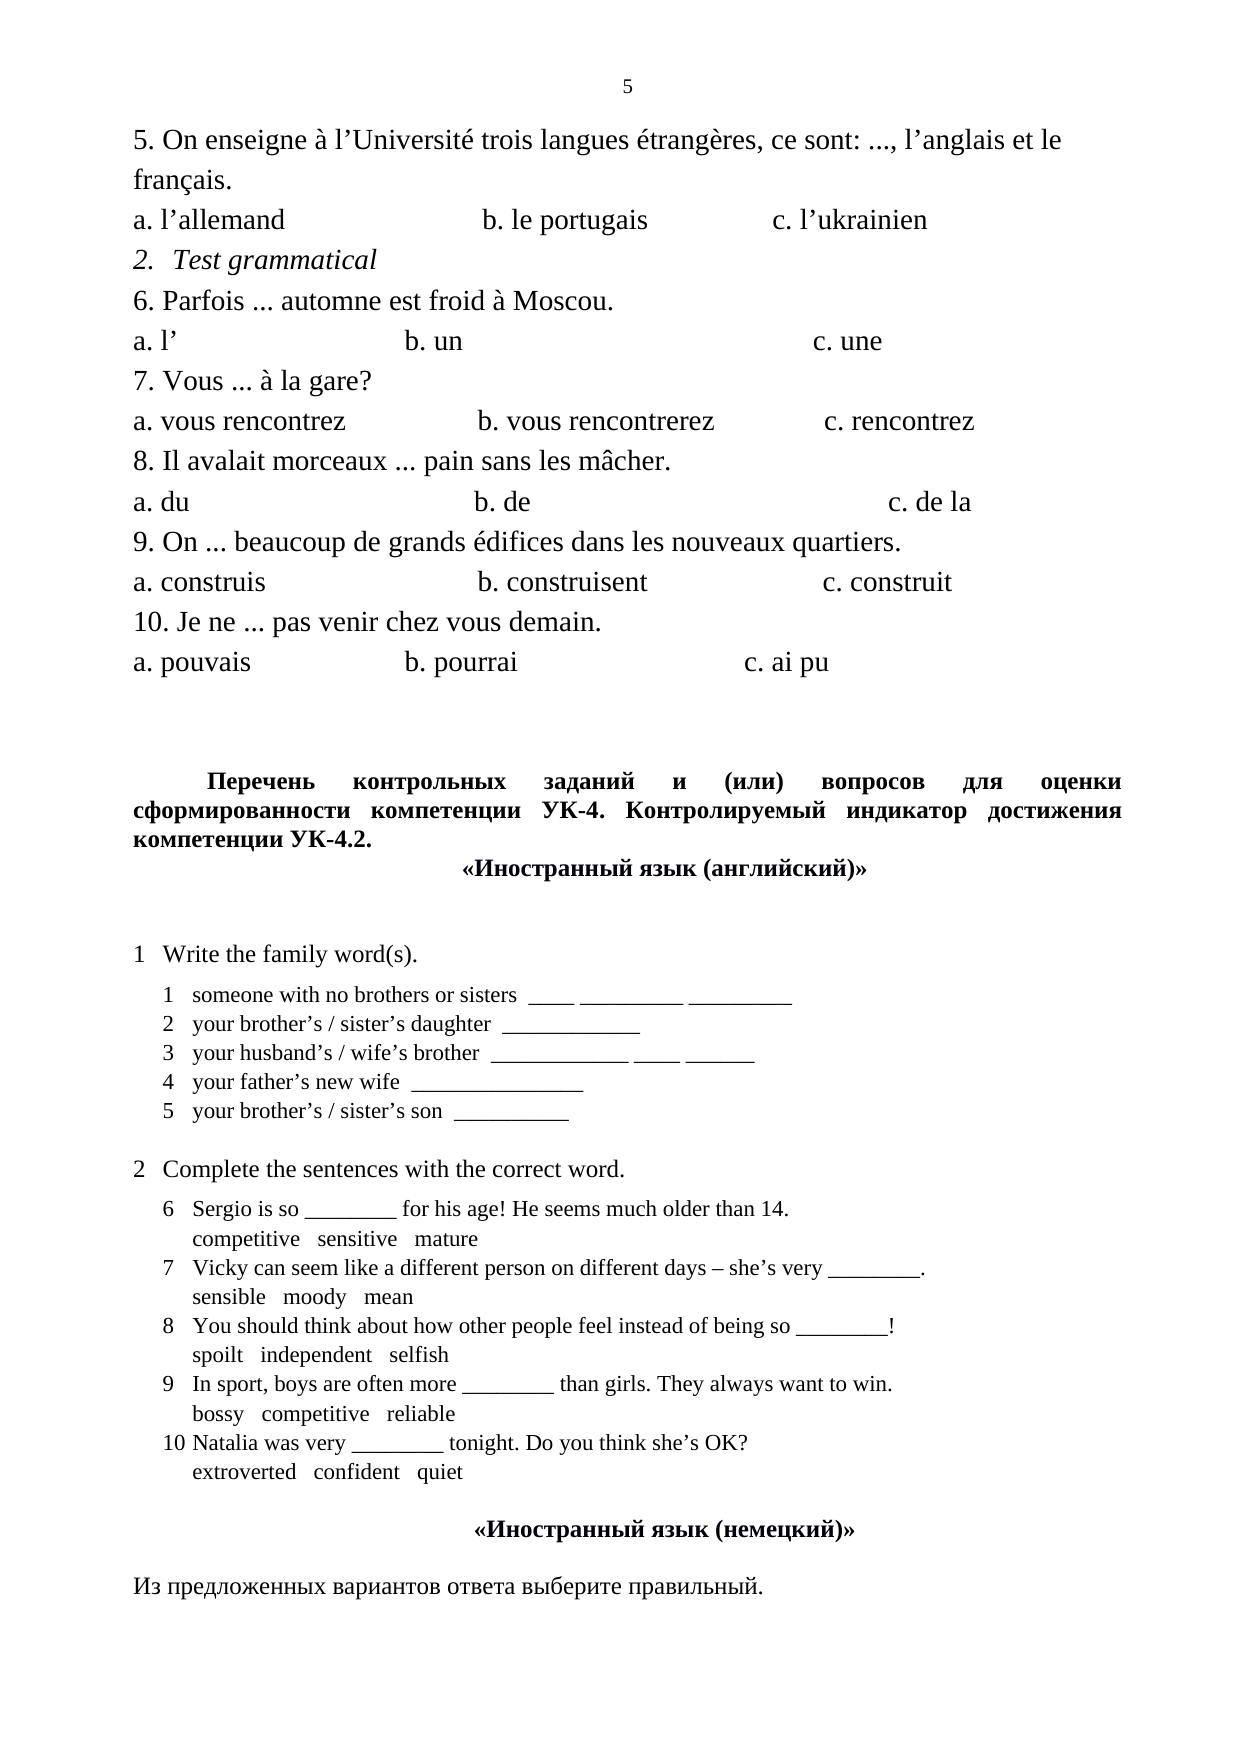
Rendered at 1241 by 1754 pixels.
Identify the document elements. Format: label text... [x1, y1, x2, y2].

text 8. Il avalait morceaux ... pain sans les mâcher. [133, 443, 1122, 477]
text a. du b. de c. de la [133, 484, 1122, 517]
text 10 Natalia was very ________ tonight. Do you think she’s OK? [162, 1427, 1122, 1456]
text competitive sensitive mature [162, 1223, 1122, 1252]
text 7. Vous ... à la gare? [133, 363, 1122, 397]
text extroverted confident quiet [162, 1456, 1122, 1485]
text 9 In sport, boys are often more ________ than girls. They always want to win. [162, 1368, 1122, 1398]
text 6. Parfois ... automne est froid à Moscou. [133, 283, 1122, 316]
text 10. Je ne ... pas venir chez vous demain. [133, 604, 1122, 638]
text 8 You should think about how other people feel instead of being so ________! [162, 1310, 1122, 1339]
text 5 your brother’s / sister’s son __________ [162, 1096, 1122, 1125]
text Из предложенных вариантов ответа выберите правильный. [133, 1571, 1122, 1600]
text 6 Sergio is so ________ for his age! He seems much older than 14. [162, 1193, 1122, 1223]
text a. l’allemand b. le portugais c. l’ukrainien [133, 202, 1122, 236]
text 1 someone with no brothers or sisters ____ _________ _________ [162, 979, 1122, 1008]
text a. vous rencontrez b. vous rencontrerez c. rencontrez [133, 403, 1122, 437]
text 2 Complete the sentences with the correct word. [133, 1154, 1122, 1183]
text a. pouvais b. pourrai c. ai pu [133, 644, 1122, 678]
text bossy competitive reliable [162, 1398, 1122, 1427]
text 3 your husband’s / wife’s brother ____________ ____ ______ [162, 1037, 1122, 1066]
text 2 your brother’s / sister’s daughter ____________ [162, 1008, 1122, 1037]
text Перечень контрольных заданий и (или) вопросов для оценки сформированности компетенции УК-4. Контролируемый индикатор достижения компетенции УК-4.2. [133, 766, 1122, 853]
text «Иностранный язык (немецкий)» [133, 1514, 1122, 1543]
text sensible moody mean [162, 1281, 1122, 1310]
text «Иностранный язык (английский)» [133, 853, 1122, 881]
text 9. On ... beaucoup de grands édifices dans les nouveaux quartiers. [133, 524, 1122, 557]
text a. construis b. construisent c. construit [133, 564, 1122, 598]
text 5. On enseigne à l’Université trois langues étrangères, ce sont: ..., l’anglais et le français. [133, 122, 1122, 196]
text 4 your father’s new wife _______________ [162, 1066, 1122, 1096]
text a. l’ b. un c. une [133, 323, 1122, 356]
text 1 Write the family word(s). [133, 939, 1122, 968]
text spoilt independent selfish [162, 1339, 1122, 1368]
text 7 Vicky can seem like a different person on different days – she’s very ________. [162, 1252, 1122, 1281]
text 2. Test grammatical [133, 242, 1122, 276]
